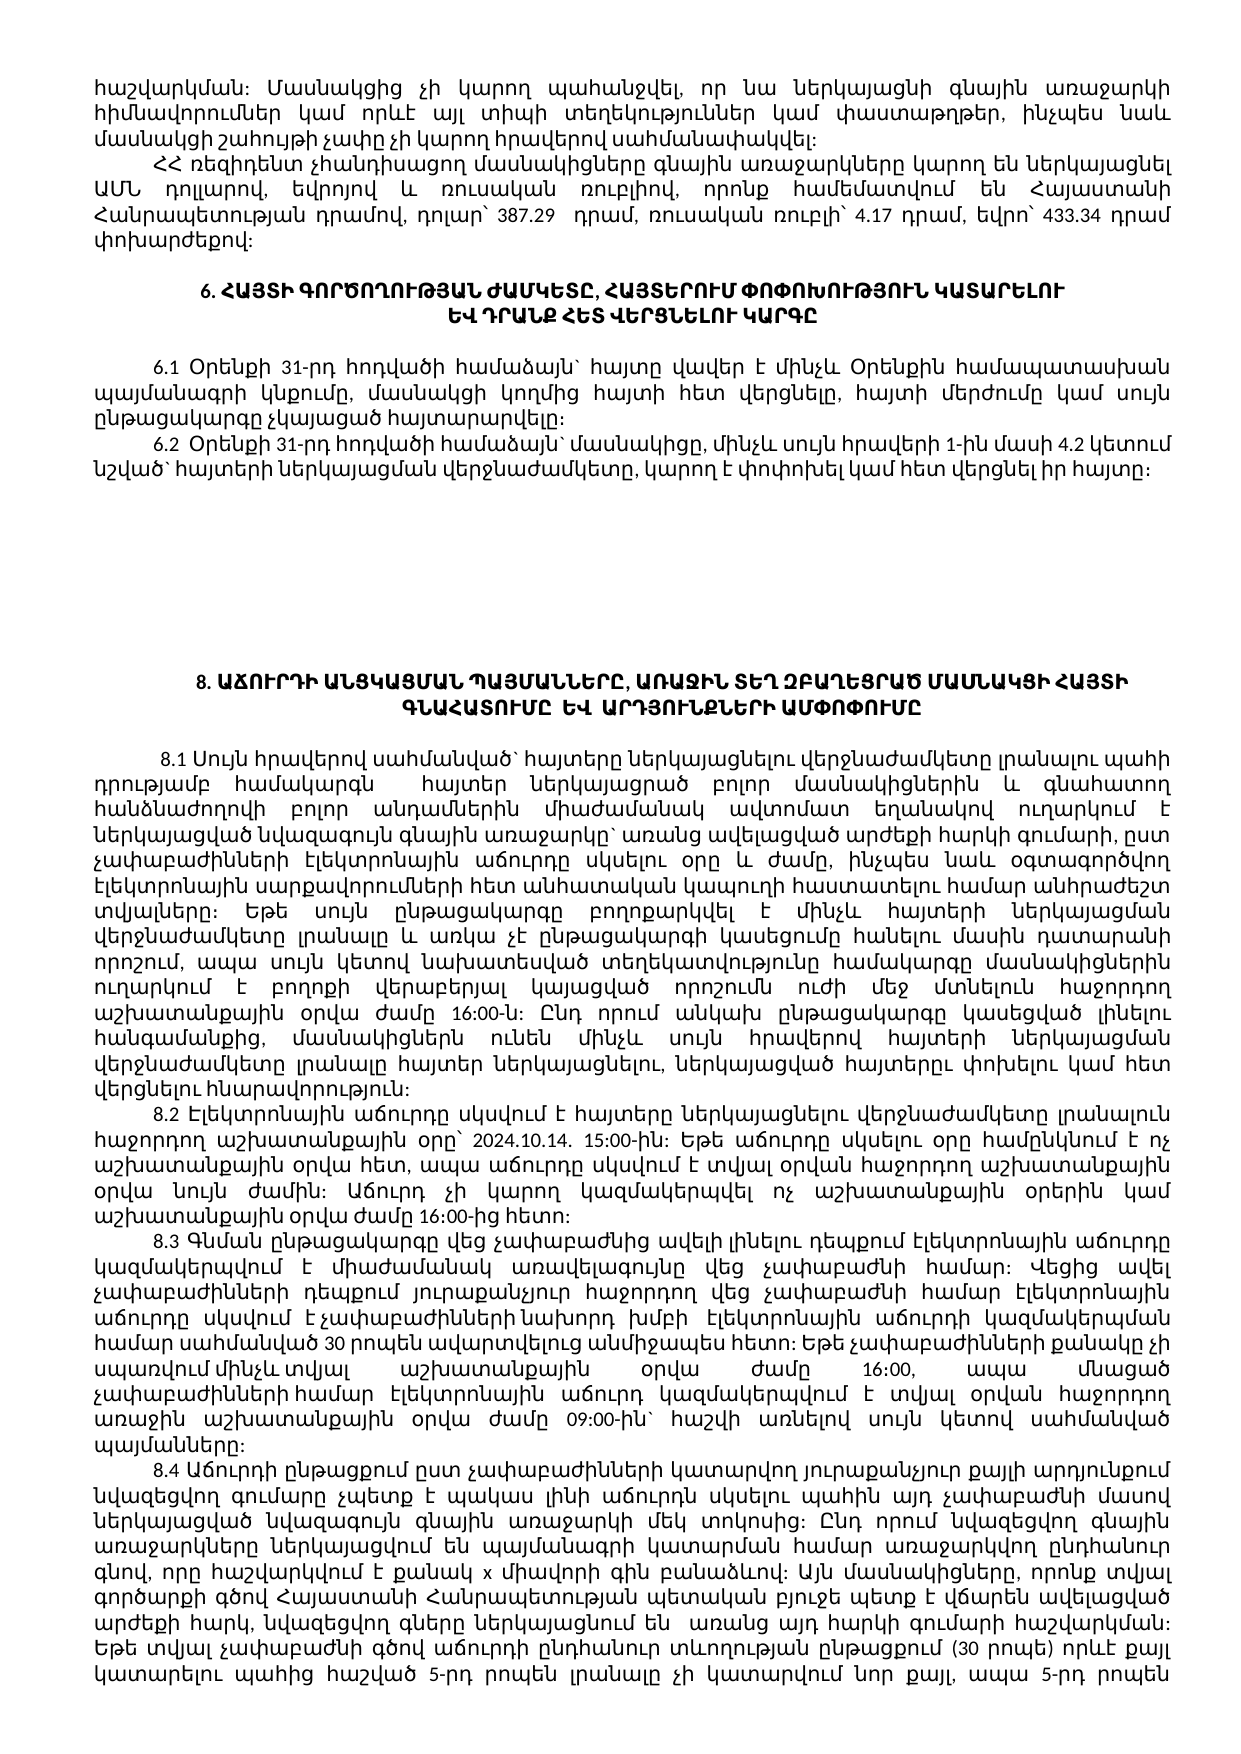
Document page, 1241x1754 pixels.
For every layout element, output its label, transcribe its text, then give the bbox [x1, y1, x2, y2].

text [94, 1457, 1171, 1686]
text ԳՆԱՀԱՏՈՒՄԸ ԵՎ ԱՐԴՅՈՒՆՔՆԵՐԻ ԱՄՓՈՓՈՒՄԸ [94, 695, 1171, 720]
text 8.2 Էլեկտրոնային աճուրդը սկսվում է հայտերը ներկայացնելու վերջնաժամկետը լրանալուն հաջորդող աշխատանքային օրը՝ 2024.10.14. 15:00 -ին: Եթե աճուրդը սկսելու օրը համընկնում է ոչ աշխատանքային օրվա հետ, ապա աճուրդը սկսվում է տվյալ օրվան հաջորդող աշխատանքային օրվա նույն ժամին: Աճուրդ չի կարող կազմակերպվել ոչ աշխատանքային օրերին կամ աշխատանքային օրվա ժամը 16։00-ից հետո: [94, 1102, 1171, 1229]
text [94, 75, 1171, 151]
text ՀՀ ռեզիդենտ չհանդիսացող մասնակիցները գնային առաջարկները կարող են ներկայացնել ԱՄՆ դոլլարով, եվրոյով և ռուսական ռուբլիով, որոնք համեմատվում են Հայաստանի Հանրապետության դրամով, դոլար՝ 387.29 դրամ, ռուսական ռուբլի՝ 4.17 դրամ, եվրո՝ 433.34 դրամ փոխարժեքով: [94, 151, 1171, 253]
text 8.1 Սույն հրավերով սահմանված` հայտերը ներկայացնելու վերջնաժամկետը լրանալու պահի դրությամբ համակարգն հայտեր ներկայացրած բոլոր մասնակիցներին և գնահատող հանձնաժողովի բոլոր անդամներին միաժամանակ ավտոմատ եղանակով ուղարկում է ներկայացված նվազագույն գնային առաջարկը` առանց ավելացված արժեքի հարկի գումարի, ըստ չափաբաժինների էլեկտրոնային աճուրդը սկսելու օրը և ժամը, ինչպես նաև օգտագործվող էլեկտրոնային սարքավորումների հետ անհատական կապուղի հաստատելու համար անհրաժեշտ տվյալները։ Եթե սույն ընթացակարգը բողոքարկվել է մինչև հայտերի ներկայացման վերջնաժամկետը լրանալը և առկա չէ ընթացակարգի կասեցումը հանելու մասին դատարանի որոշում, ապա սույն կետով նախատեսված տեղեկատվությունը համակարգը մասնակիցներին ուղարկում է բողոքի վերաբերյալ կայացված որոշումն ուժի մեջ մտնելուն հաջորդող աշխատանքային օրվա ժամը 16:00-ն: Ընդ որում անկախ ընթացակարգը կասեցված լինելու հանգամանքից, մասնակիցներն ունեն մինչև սույն հրավերով հայտերի ներկայացման վերջնաժամկետը լրանալը հայտեր ներկայացնելու, ներկայացված հայտերըւ փոխելու կամ հետ վերցնելու հնարավորություն: [94, 746, 1171, 1102]
text 6. ՀԱՅՏԻ ԳՈՐԾՈՂՈՒԹՅԱՆ ԺԱՄԿԵՏԸ, ՀԱՅՏԵՐՈՒՄ ՓՈՓՈԽՈՒԹՅՈՒՆ ԿԱՏԱՐԵԼՈՒ [94, 278, 1171, 304]
text 6.2 Օրենքի 31-րդ հոդվածի համաձայն` մասնակիցը, մինչև սույն հրավերի 1-ին մասի 4.2 կետում նշված` հայտերի ներկայացման վերջնաժամկետը, կարող է փոփոխել կամ հետ վերցնել իր հայտը։ [94, 431, 1171, 482]
text 6.1 Օրենքի 31-րդ հոդվածի համաձայն` հայտը վավեր է մինչև Օրենքին համապատասխան պայմանագրի կնքումը, մասնակցի կողմից հայտի հետ վերցնելը, հայտի մերժումը կամ սույն ընթացակարգը չկայացած հայտարարվելը։ [94, 354, 1171, 431]
text 8. ԱՃՈՒՐԴԻ ԱՆՑԿԱՑՄԱՆ ՊԱՅՄԱՆՆԵՐԸ, ԱՌԱՋԻՆ ՏԵՂ ԶԲԱՂԵՑՐԱԾ ՄԱՍՆԱԿՑԻ ՀԱՅՏԻ [94, 669, 1171, 695]
text 8.3 Գնման ընթացակարգը վեց չափաբաժնից ավելի լինելու դեպքում էլեկտրոնային աճուրդը կազմակերպվում է միաժամանակ առավելագույնը վեց չափաբաժնի համար: Վեցից ավել չափաբաժինների դեպքում յուրաքանչյուր հաջորդող վեց չափաբաժնի համար էլեկտրոնային աճուրդը սկսվում է չափաբաժինների նախորդ խմբի էլեկտրոնային աճուրդի կազմակերպման համար սահմանված 30 րոպեն ավարտվելուց անմիջապես հետո: Եթե չափաբաժինների քանակը չի սպառվում մինչև տվյալ աշխատանքային օրվա ժամը 16։00, ապա մնացած չափաբաժինների համար էլեկտրոնային աճուրդ կազմակերպվում է տվյալ օրվան հաջորդող առաջին աշխատանքային օրվա ժամը 09:00-ին` հաշվի առնելով սույն կետով սահմանված պայմանները: [94, 1229, 1171, 1457]
text ԵՎ ԴՐԱՆՔ ՀԵՏ ՎԵՐՑՆԵԼՈՒ ԿԱՐԳԸ [94, 304, 1171, 329]
